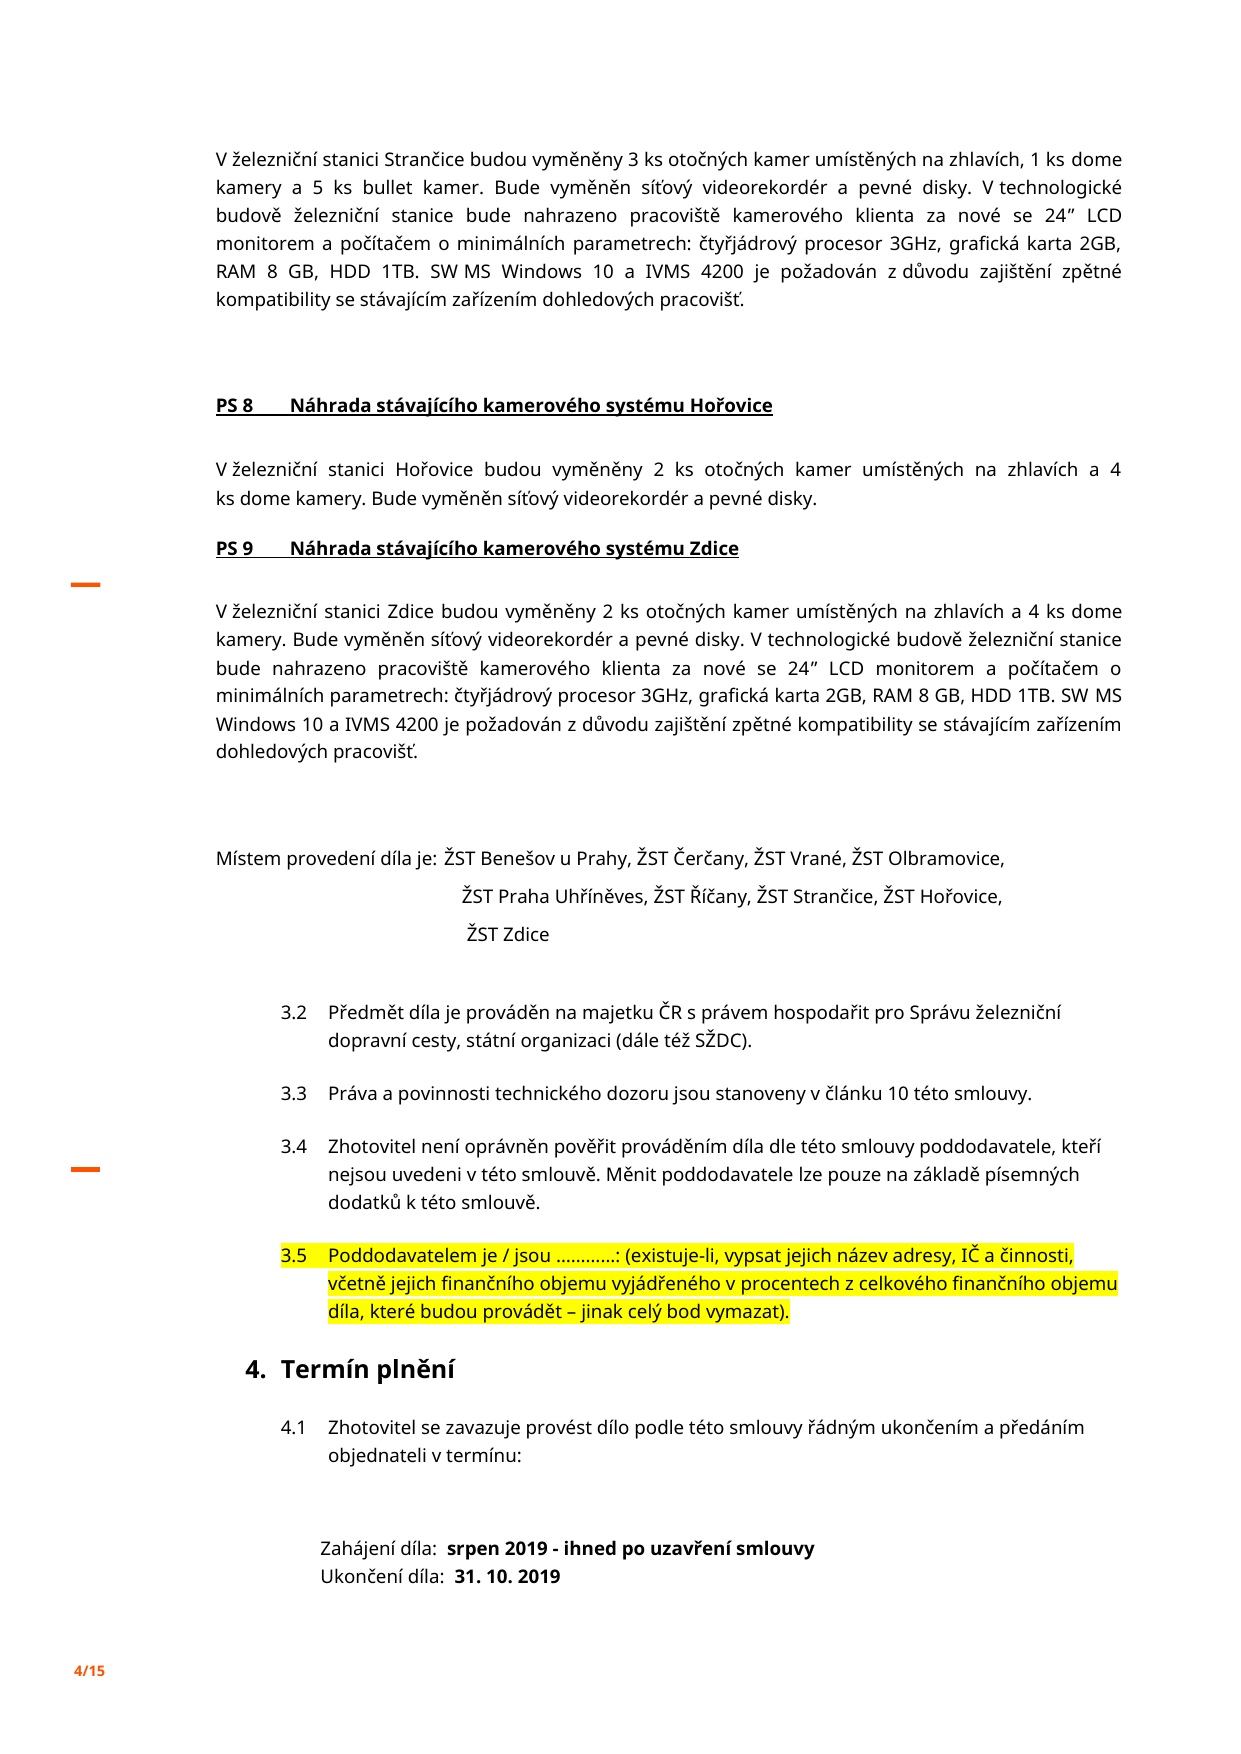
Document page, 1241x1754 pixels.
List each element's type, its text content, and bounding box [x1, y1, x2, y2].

text V železniční stanici Hořovice budou vyměněny 2 ks otočných kamer umístěných na zhlavích a 4 ks dome kamery. Bude vyměněn síťový videorekordér a pevné disky. [216, 456, 1122, 511]
text V železniční stanici Zdice budou vyměněny 2 ks otočných kamer umístěných na zhlavích a 4 ks dome kamery. Bude vyměněn síťový videorekordér a pevné disky. V technologické budově železniční stanice bude nahrazeno pracoviště kamerového klienta za nové se 24” LCD monitorem a počítačem o minimálních parametrech: čtyřjádrový procesor 3GHz, grafická karta 2GB, RAM 8 GB, HDD 1TB. SW MS Windows 10 a IVMS 4200 je požadován z důvodu zajištění zpětné kompatibility se stávajícím zařízením dohledových pracovišť. [216, 599, 1122, 764]
list Termín plnění [245, 1352, 1122, 1386]
text PS 9 Náhrada stávajícího kamerového systému Zdice [216, 535, 1122, 561]
list Zhotovitel není oprávněn pověřit prováděním díla dle této smlouvy poddodavatele, kteří nejsou uvedeni v této smlouvě. Měnit poddodavatele lze pouze na základě písemných dodatků k této smlouvě. [281, 1133, 1122, 1215]
text ŽST Praha Uhříněves, ŽST Říčany, ŽST Strančice, ŽST Hořovice, [216, 883, 1122, 908]
list Práva a povinnosti technického dozoru jsou stanoveny v článku 10 této smlouvy. [281, 1081, 1122, 1106]
list Poddodavatelem je / jsou …………: (existuje-li, vypsat jejich název adresy, IČ a činnosti, včetně jejich finančního objemu vyjádřeného v procentech z celkového finančního objemu díla, které budou provádět – jinak celý bod vymazat). [281, 1243, 1122, 1324]
list Zhotovitel se zavazuje provést dílo podle této smlouvy řádným ukončením a předáním objednateli v termínu: [281, 1414, 1122, 1468]
list Zahájení díla: srpen 2019 - ihned po uzavření smlouvy [320, 1536, 1122, 1561]
text PS 8 Náhrada stávajícího kamerového systému Hořovice [216, 392, 1122, 418]
text Místem provedení díla je: ŽST Benešov u Prahy, ŽST Čerčany, ŽST Vrané, ŽST Olbramovice, [216, 845, 1122, 870]
list Ukončení díla: 31. 10. 2019 [320, 1564, 1122, 1589]
text V železniční stanici Strančice budou vyměněny 3 ks otočných kamer umístěných na zhlavích, 1 ks dome kamery a 5 ks bullet kamer. Bude vyměněn síťový videorekordér a pevné disky. V technologické budově železniční stanice bude nahrazeno pracoviště kamerového klienta za nové se 24” LCD monitorem a počítačem o minimálních parametrech: čtyřjádrový procesor 3GHz, grafická karta 2GB, RAM 8 GB, HDD 1TB. SW MS Windows 10 a IVMS 4200 je požadován z důvodu zajištění zpětné kompatibility se stávajícím zařízením dohledových pracovišť. [216, 146, 1122, 312]
list Předmět díla je prováděn na majetku ČR s právem hospodařit pro Správu železniční dopravní cesty, státní organizaci (dále též SŽDC). [281, 999, 1122, 1053]
text ŽST Zdice [216, 921, 1122, 946]
